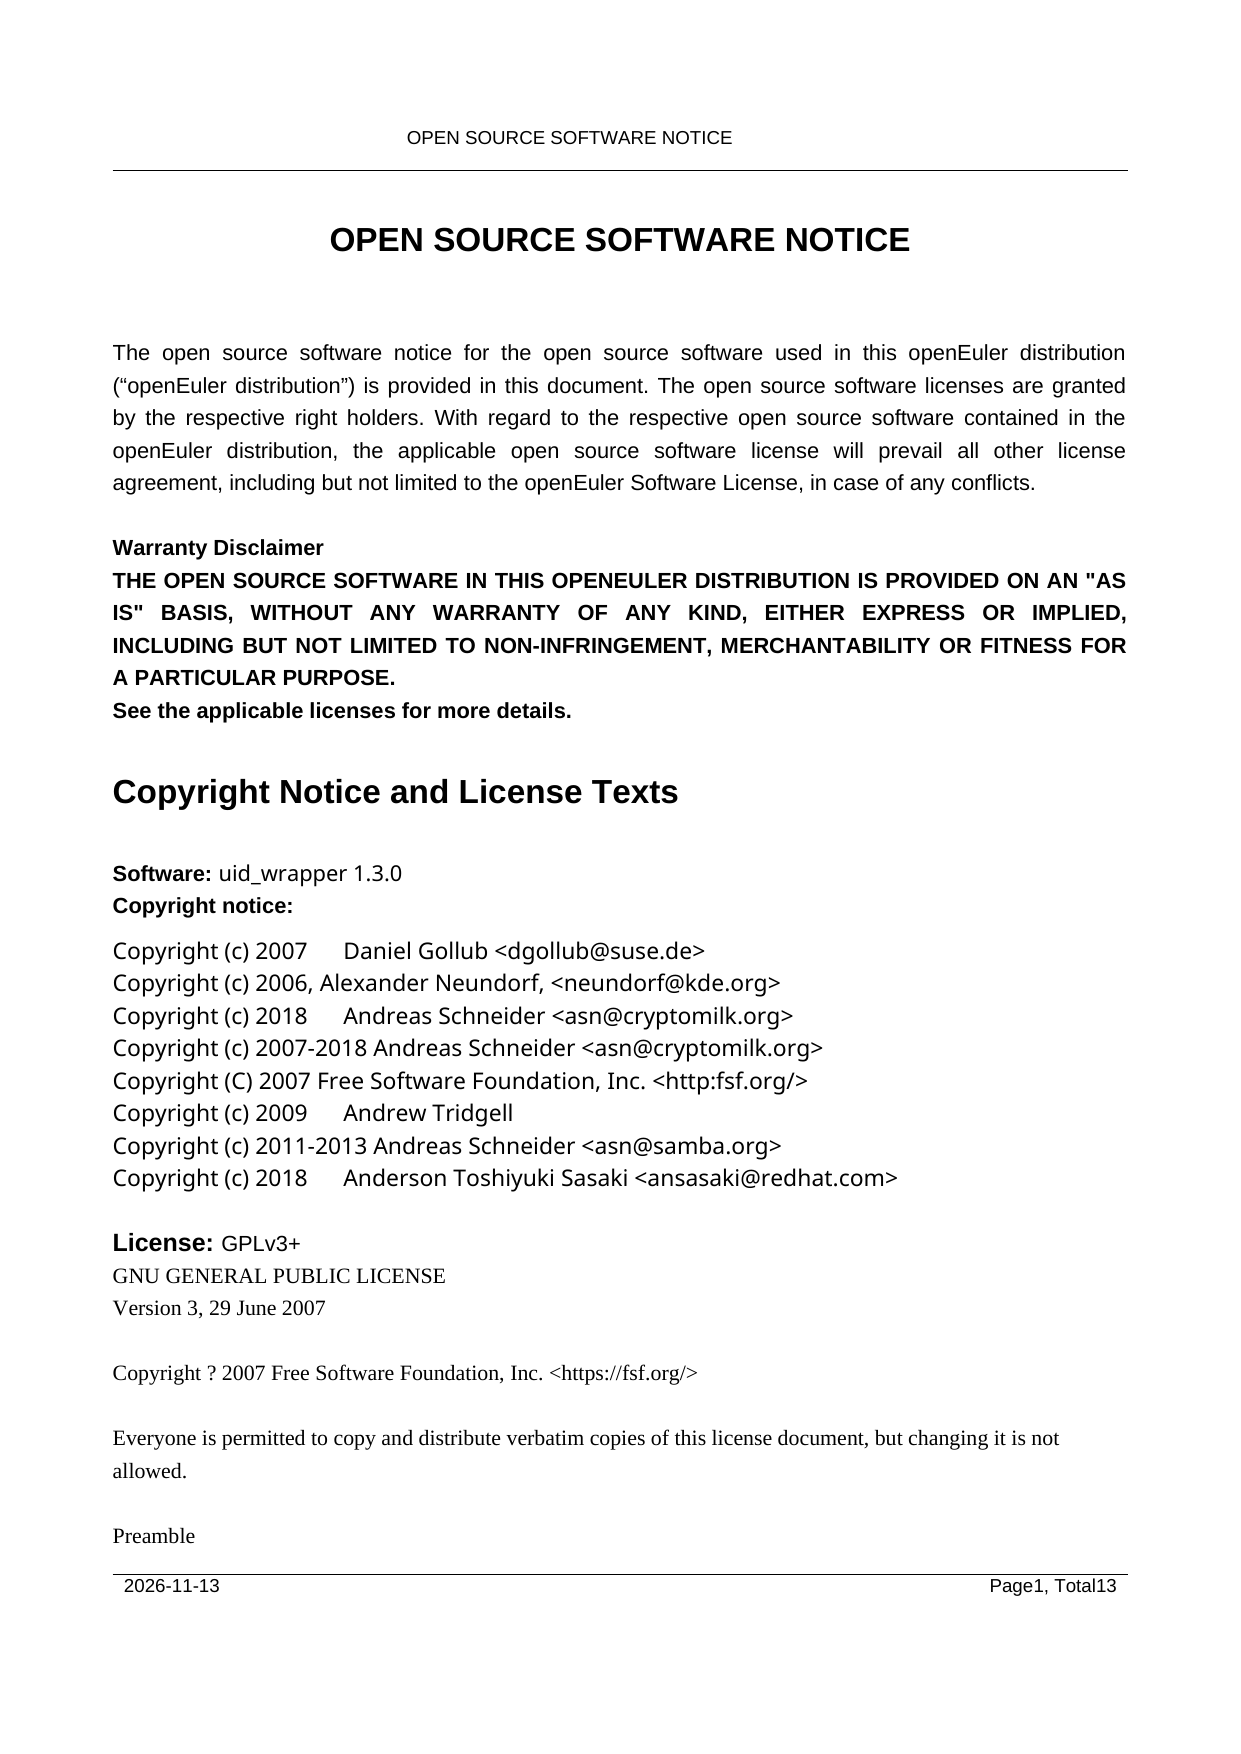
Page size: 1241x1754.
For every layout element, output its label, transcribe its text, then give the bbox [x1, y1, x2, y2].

text The open source software notice for the open source software used in this openEuler distribution (“openEuler distribution”) is provided in this document. The open source software licenses are granted by the respective right holders. With regard to the respective open source software contained in the openEuler distribution, the applicable open source software license will prevail all other license agreement, including but not limited to the openEuler Software License, in case of any conflicts. [112, 336, 1128, 499]
text Warranty Disclaimer [112, 531, 1128, 564]
text Copyright notice: [112, 889, 1128, 921]
text OPEN SOURCE SOFTWARE NOTICE [112, 206, 1128, 271]
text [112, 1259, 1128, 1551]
title Software: uid_wrapper 1.3.0 [112, 856, 1128, 889]
text Copyright Notice and License Texts [112, 759, 1128, 824]
text Copyright (c) 2007 Daniel Gollub <dgollub@suse.de> Copyright (c) 2006, Alexander Neundorf, <neundorf@kde.org> Copyright (c) 2018 Andreas Schneider <asn@cryptomilk.org> Copyright (c) 2007-2018 Andreas Schneider <asn@cryptomilk.org> Copyright (C) 2007 Free Software Foundation, Inc. <http:fsf.org/> Copyright (c) 2009 Andrew Tridgell Copyright (c) 2011-2013 Andreas Schneider <asn@samba.org> Copyright (c) 2018 Anderson Toshiyuki Sasaki <ansasaki@redhat.com> [112, 934, 1128, 1226]
text THE OPEN SOURCE SOFTWARE IN THIS OPENEULER DISTRIBUTION IS PROVIDED ON AN "AS IS" BASIS, WITHOUT ANY WARRANTY OF ANY KIND, EITHER EXPRESS OR IMPLIED, INCLUDING BUT NOT LIMITED TO NON-INFRINGEMENT, MERCHANTABILITY OR FITNESS FOR A PARTICULAR PURPOSE. See the applicable licenses for more details. [112, 564, 1128, 726]
text License: GPLv3+ [112, 1226, 1128, 1259]
